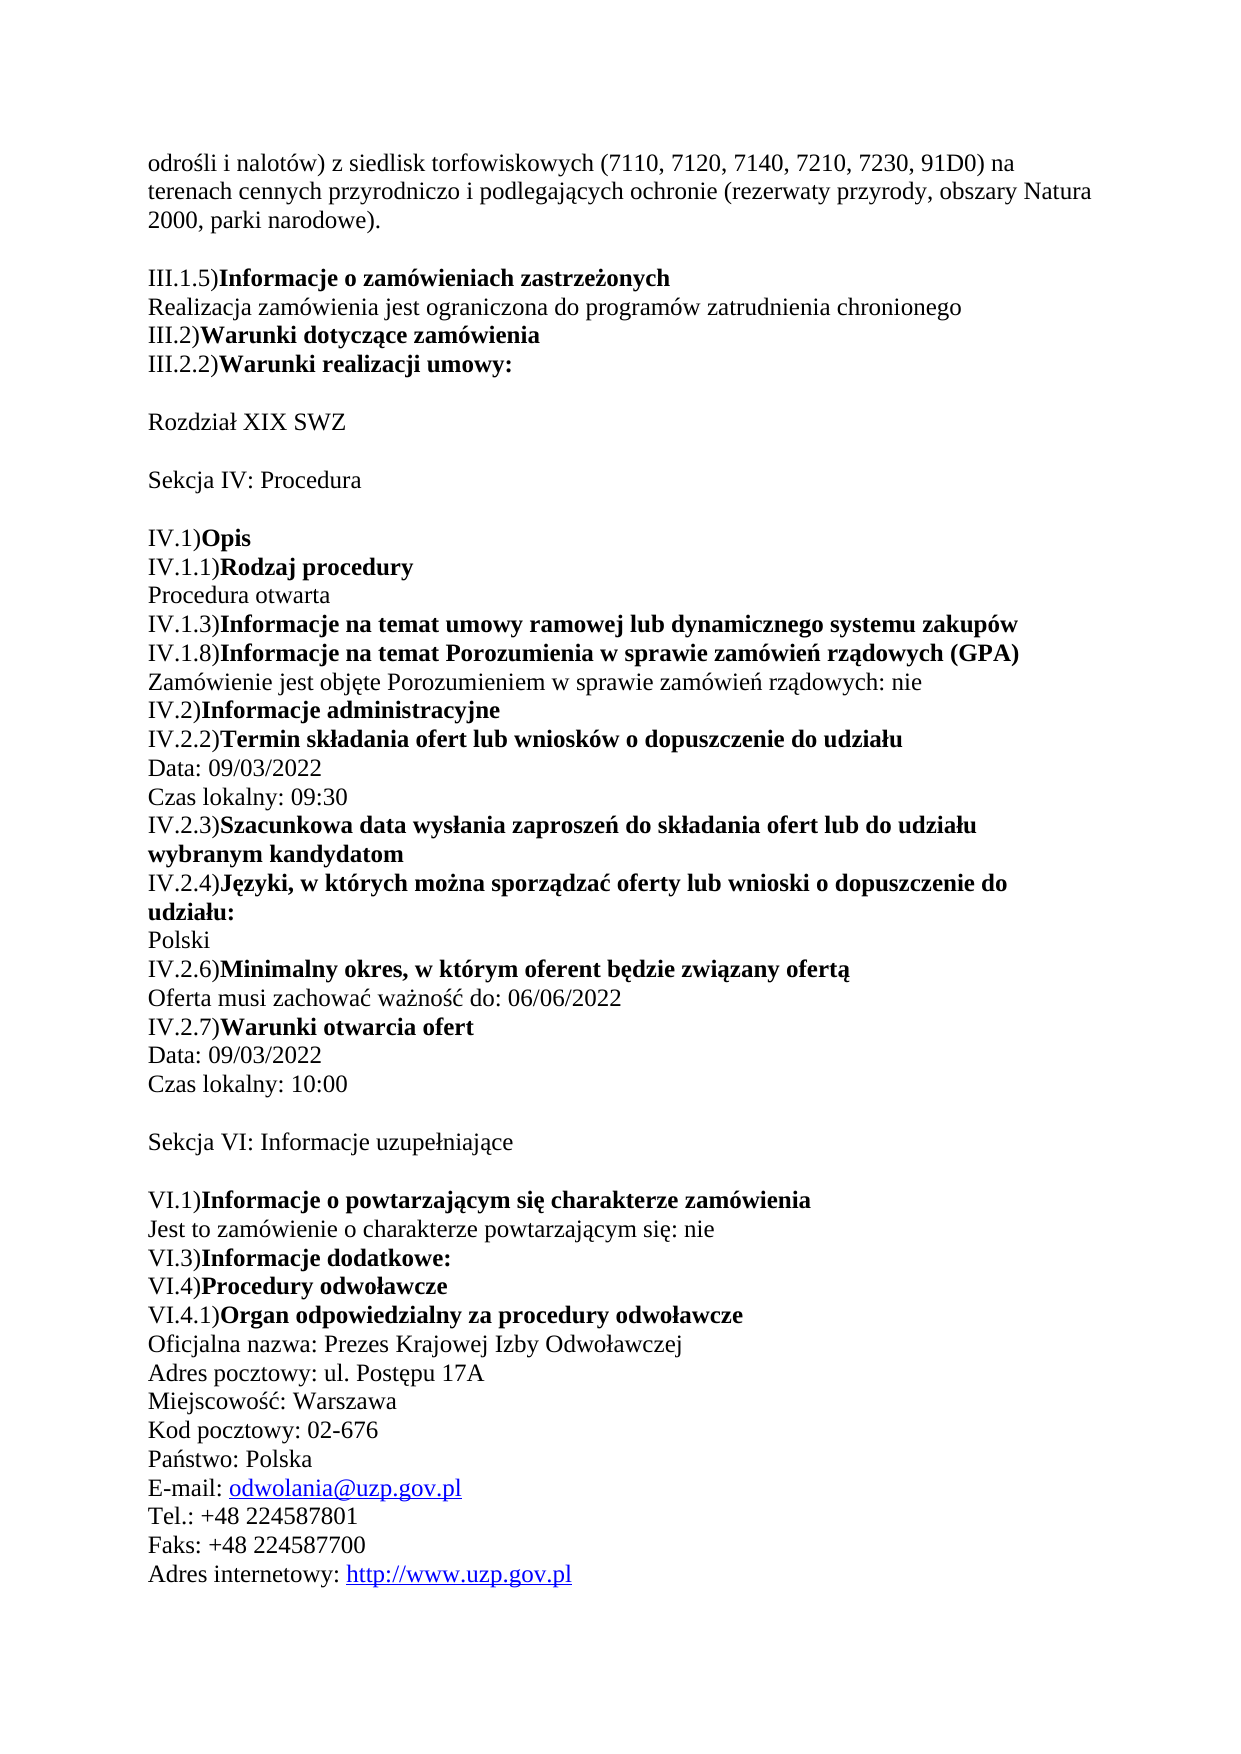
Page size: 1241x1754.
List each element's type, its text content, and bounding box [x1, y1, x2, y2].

text IV.1.8)Informacje na temat Porozumienia w sprawie zamówień rządowych (GPA) [148, 638, 1093, 667]
text Zamówienie jest objęte Porozumieniem w sprawie zamówień rządowych: nie [148, 667, 1093, 696]
text IV.2.7)Warunki otwarcia ofert [148, 1012, 1093, 1041]
text Czas lokalny: 09:30 [148, 782, 1093, 811]
text Oficjalna nazwa: Prezes Krajowej Izby Odwoławczej Adres pocztowy: ul. Postępu 17A Miejscowość: Warszawa Kod pocztowy: 02-676 Państwo: Polska E-mail: odwolania@uzp.gov.pl Tel.: +48 224587801 Faks: +48 224587700 Adres internetowy: http://www.uzp.gov.pl [148, 1329, 1093, 1588]
text IV.1.3)Informacje na temat umowy ramowej lub dynamicznego systemu zakupów [148, 609, 1093, 638]
text IV.2.2)Termin składania ofert lub wniosków o dopuszczenie do udziału [148, 724, 1093, 753]
text III.2)Warunki dotyczące zamówienia [148, 321, 1093, 349]
text Sekcja IV: Procedura [148, 465, 1093, 494]
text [148, 148, 1093, 234]
text IV.1)Opis [148, 523, 1093, 552]
text IV.2.3)Szacunkowa data wysłania zaproszeń do składania ofert lub do udziału wybranym kandydatom [148, 811, 1093, 868]
text IV.1.1)Rodzaj procedury [148, 552, 1093, 581]
text IV.2.6)Minimalny okres, w którym oferent będzie związany ofertą [148, 954, 1093, 983]
text IV.2.4)Języki, w których można sporządzać oferty lub wnioski o dopuszczenie do udziału: [148, 868, 1093, 926]
text Procedura otwarta [148, 581, 1093, 609]
text Jest to zamówienie o charakterze powtarzającym się: nie [148, 1214, 1093, 1243]
text Sekcja VI: Informacje uzupełniające [148, 1127, 1093, 1156]
text Czas lokalny: 10:00 [148, 1069, 1093, 1098]
text Rozdział XIX SWZ [148, 407, 1093, 436]
text IV.2)Informacje administracyjne [148, 696, 1093, 724]
text Polski [148, 926, 1093, 954]
text Data: 09/03/2022 [148, 1041, 1093, 1069]
text Realizacja zamówienia jest ograniczona do programów zatrudnienia chronionego [148, 292, 1093, 321]
text III.1.5)Informacje o zamówieniach zastrzeżonych [148, 263, 1093, 292]
text VI.3)Informacje dodatkowe: [148, 1243, 1093, 1271]
text Data: 09/03/2022 [148, 753, 1093, 782]
text Oferta musi zachować ważność do: 06/06/2022 [148, 983, 1093, 1012]
text VI.4.1)Organ odpowiedzialny za procedury odwoławcze [148, 1300, 1093, 1329]
text VI.1)Informacje o powtarzającym się charakterze zamówienia [148, 1185, 1093, 1214]
text VI.4)Procedury odwoławcze [148, 1271, 1093, 1300]
text III.2.2)Warunki realizacji umowy: [148, 349, 1093, 378]
